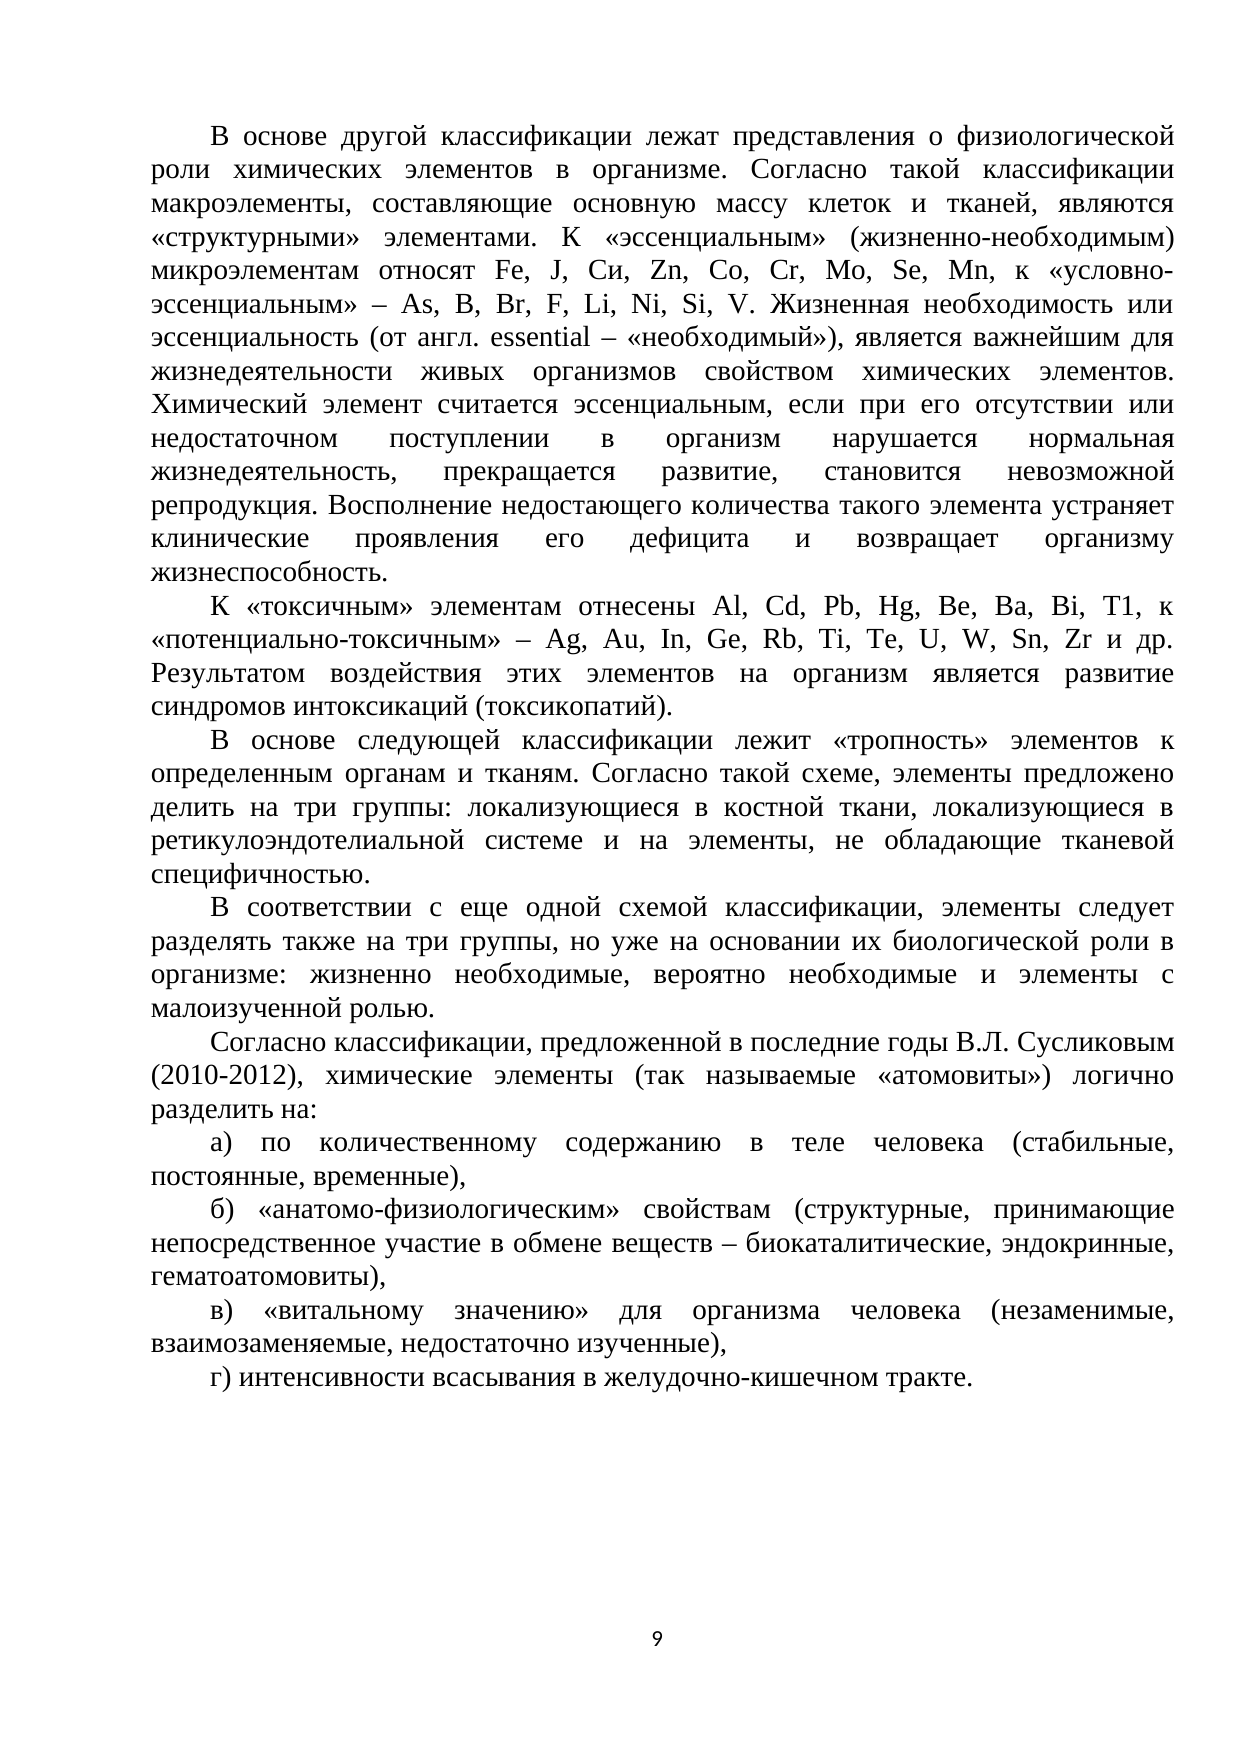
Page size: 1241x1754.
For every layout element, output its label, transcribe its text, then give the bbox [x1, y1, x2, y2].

text г) интенсивности всасывания в желудочно-кишечном тракте. [151, 1359, 1175, 1393]
text Согласно классификации, предложенной в последние годы В.Л. Сусликовым (2010-2012), химические элементы (так называемые «атомовиты») логично разделить на: [151, 1024, 1175, 1124]
text В соответствии с еще одной схемой классификации, элементы следует разделять также на три группы, но уже на основании их биологической роли в организме: жизненно необходимые, вероятно необходимые и элементы с малоизученной ролью. [151, 889, 1175, 1024]
text В основе следующей классификации лежит «тропность» элементов к определенным органам и тканям. Согласно такой схеме, элементы предложено делить на три группы: локализующиеся в костной ткани, локализующиеся в ретикулоэндотелиальной системе и на элементы, не обладающие тканевой специфичностью. [151, 722, 1175, 889]
text б) «анатомо-физиологическим» свойствам (структурные, принимающие непосредственное участие в обмене веществ – биокаталитические, эндокринные, гематоатомовиты), [151, 1191, 1175, 1292]
text В основе другой классификации лежат представления о физиологической роли химических элементов в организме. Согласно такой классификации макроэлементы, составляющие основную массу клеток и тканей, являются «структурными» элементами. К «эссенциальным» (жизненно-необходимым) микроэлементам относят Fe, J, Си, Zn, Со, Cr, Mo, Se, Mn, к «условно-эссенциальным» – As, В, Br, F, Li, Ni, Si, V. Жизненная необходимость или эссенциальность (от англ. essential – «необходимый»), является важнейшим для жизнедеятельности живых организмов свойством химических элементов. Химический элемент считается эссенциальным, если при его отсутствии или недостаточном поступлении в организм нарушается нормальная жизнедеятельность, прекращается развитие, становится невозможной репродукция. Восполнение недостающего количества такого элемента устраняет клинические проявления его дефицита и возвращает организму жизнеспособность. [151, 118, 1175, 588]
text К «токсичным» элементам отнесены Al, Cd, Pb, Hg, Be, Ва, Bi, Т1, к «потенциально-токсичным» – Ag, Au, In, Ge, Rb, Ti, Те, U, W, Sn, Zr и др. Результатом воздействия этих элементов на организм является развитие синдромов интоксикаций (токсикопатий). [151, 588, 1175, 722]
text а) по количественному содержанию в теле человека (стабильные, постоянные, временные), [151, 1124, 1175, 1191]
text в) «витальному значению» для организма человека (незаменимые, взаимозаменяемые, недостаточно изученные), [151, 1292, 1175, 1359]
